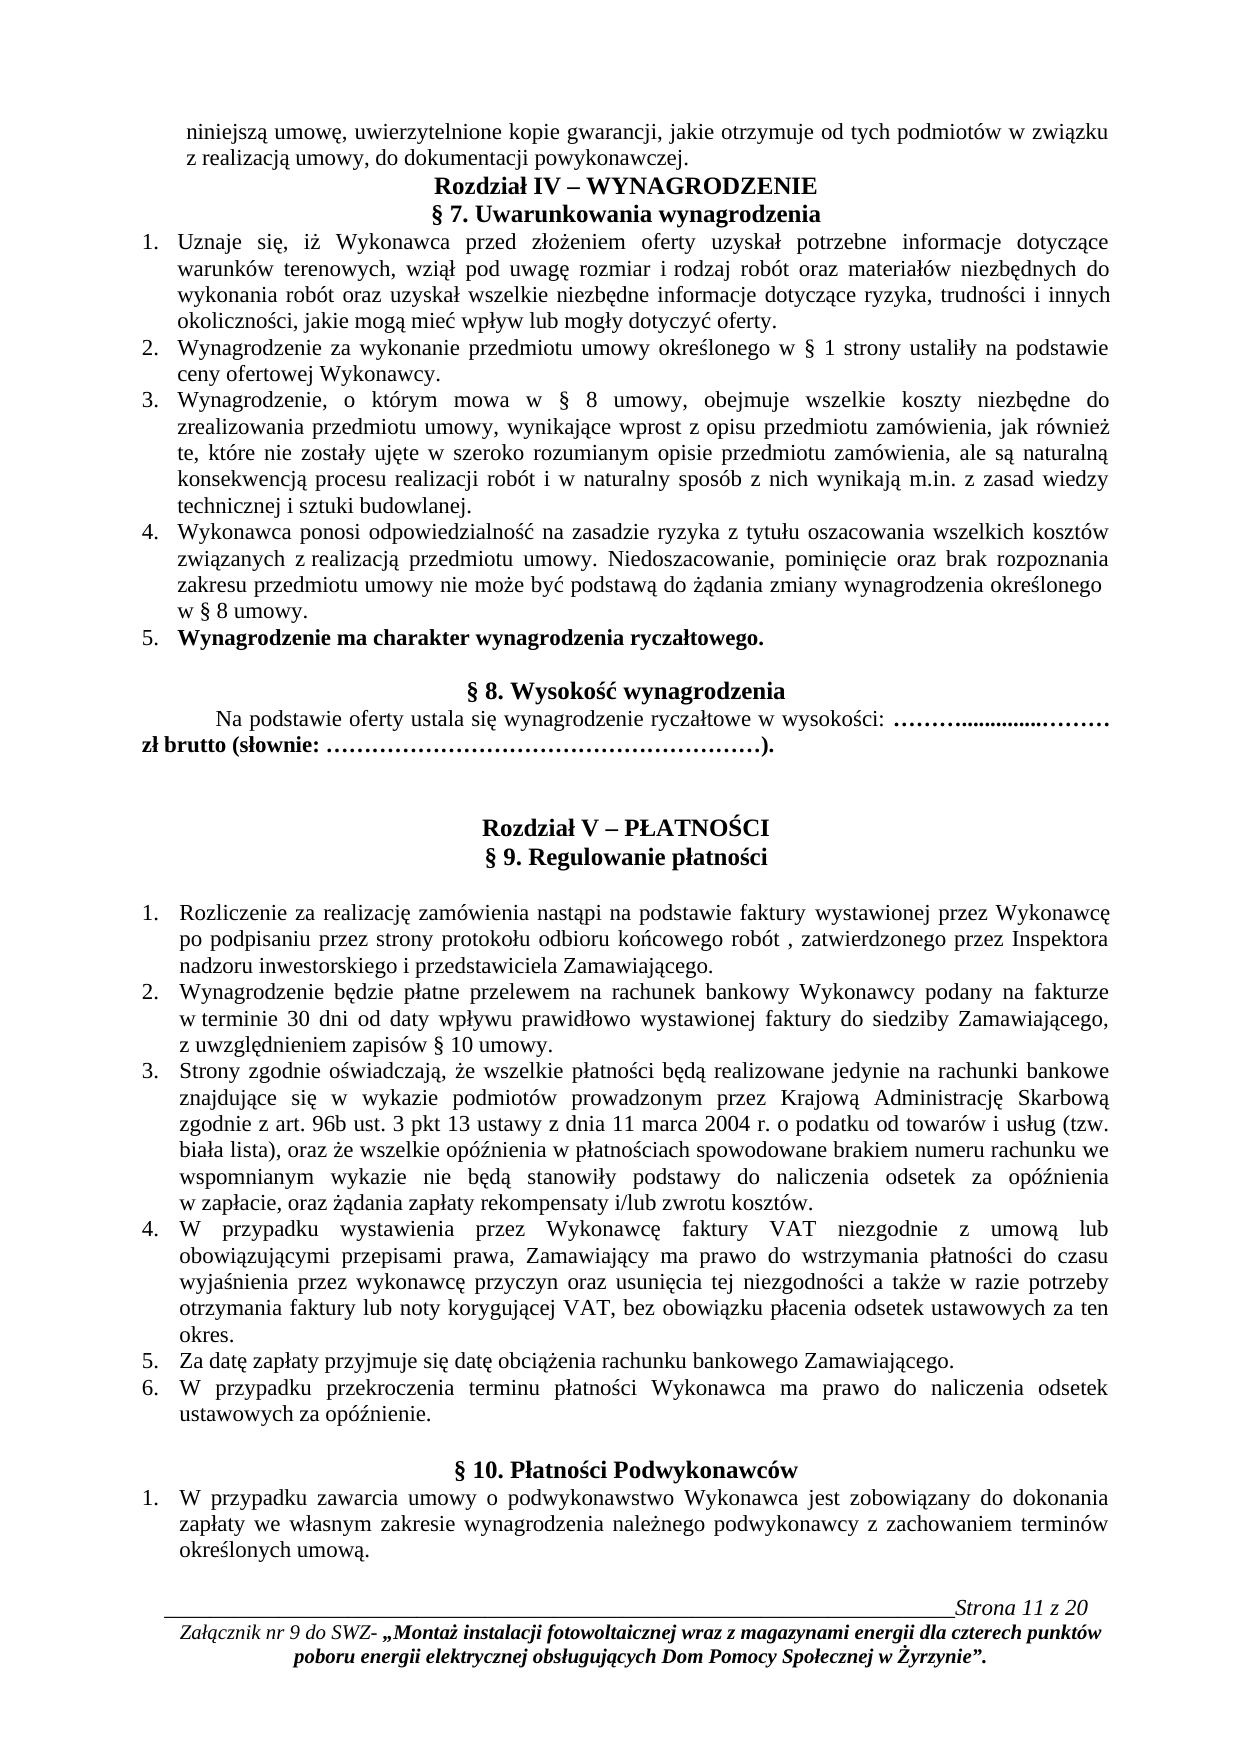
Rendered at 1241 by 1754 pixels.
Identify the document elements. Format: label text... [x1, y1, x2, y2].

list Wykonawca ponosi odpowiedzialność na zasadzie ryzyka z tytułu oszacowania wszelkich kosztów związanych z realizacją przedmiotu umowy. Niedoszacowanie, pominięcie oraz brak rozpoznania zakresu przedmiotu umowy nie może być podstawą do żądania zmiany wynagrodzenia określonego w § 8 umowy. [142, 518, 1110, 624]
list W przypadku wystawienia przez Wykonawcę faktury VAT niezgodnie z umową lub obowiązującymi przepisami prawa, Zamawiający ma prawo do wstrzymania płatności do czasu wyjaśnienia przez wykonawcę przyczyn oraz usunięcia tej niezgodności a także w razie potrzeby otrzymania faktury lub noty korygującej VAT, bez obowiązku płacenia odsetek ustawowych za ten okres. [142, 1215, 1110, 1347]
list Za datę zapłaty przyjmuje się datę obciążenia rachunku bankowego Zamawiającego. [142, 1347, 1110, 1373]
text § 9. Regulowanie płatności [142, 842, 1110, 870]
list Wynagrodzenie ma charakter wynagrodzenia ryczałtowego. [142, 624, 1110, 650]
text § 8. Wysokość wynagrodzenia [142, 676, 1110, 705]
list Wynagrodzenie będzie płatne przelewem na rachunek bankowy Wykonawcy podany na fakturze w terminie 30 dni od daty wpływu prawidłowo wystawionej faktury do siedziby Zamawiającego, z uwzględnieniem zapisów § 10 umowy. [142, 978, 1110, 1057]
list Wynagrodzenie, o którym mowa w § 8 umowy, obejmuje wszelkie koszty niezbędne do zrealizowania przedmiotu umowy, wynikające wprost z opisu przedmiotu zamówienia, jak również te, które nie zostały ujęte w szeroko rozumianym opisie przedmiotu zamówienia, ale są naturalną konsekwencją procesu realizacji robót i w naturalny sposób z nich wynikają m.in. z zasad wiedzy technicznej i sztuki budowlanej. [142, 386, 1110, 518]
text Rozdział V – PŁATNOŚCI [142, 813, 1110, 842]
text Rozdział IV – WYNAGRODZENIE [142, 171, 1110, 199]
list Strony zgodnie oświadczają, że wszelkie płatności będą realizowane jedynie na rachunki bankowe znajdujące się w wykazie podmiotów prowadzonym przez Krajową Administrację Skarbową zgodnie z art. 96b ust. 3 pkt 13 ustawy z dnia 11 marca 2004 r. o podatku od towarów i usług (tzw. biała lista), oraz że wszelkie opóźnienia w płatnościach spowodowane brakiem numeru rachunku we wspomnianym wykazie nie będą stanowiły podstawy do naliczenia odsetek za opóźnienia w zapłacie, oraz żądania zapłaty rekompensaty i/lub zwrotu kosztów. [142, 1057, 1110, 1215]
list W przypadku przekroczenia terminu płatności Wykonawca ma prawo do naliczenia odsetek ustawowych za opóźnienie. [142, 1373, 1110, 1426]
list Wynagrodzenie za wykonanie przedmiotu umowy określonego w § 1 strony ustaliły na podstawie ceny ofertowej Wykonawcy. [142, 334, 1110, 386]
list W przypadku zawarcia umowy o podwykonawstwo Wykonawca jest zobowiązany do dokonania zapłaty we własnym zakresie wynagrodzenia należnego podwykonawcy z zachowaniem terminów określonych umową. [142, 1484, 1110, 1563]
text § 7. Uwarunkowania wynagrodzenia [142, 199, 1110, 228]
text Na podstawie oferty ustala się wynagrodzenie ryczałtowe w wysokości: ………..............……… zł brutto (słownie: …………………………………………………). [142, 705, 1110, 758]
list Rozliczenie za realizację zamówienia nastąpi na podstawie faktury wystawionej przez Wykonawcę po podpisaniu przez strony protokołu odbioru końcowego robót , zatwierdzonego przez Inspektora nadzoru inwestorskiego i przedstawiciela Zamawiającego. [142, 899, 1110, 978]
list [142, 118, 1110, 171]
text § 10. Płatności Podwykonawców [142, 1455, 1110, 1484]
list Uznaje się, iż Wykonawca przed złożeniem oferty uzyskał potrzebne informacje dotyczące warunków terenowych, wziął pod uwagę rozmiar i rodzaj robót oraz materiałów niezbędnych do wykonania robót oraz uzyskał wszelkie niezbędne informacje dotyczące ryzyka, trudności i innych okoliczności, jakie mogą mieć wpływ lub mogły dotyczyć oferty. [142, 228, 1110, 334]
